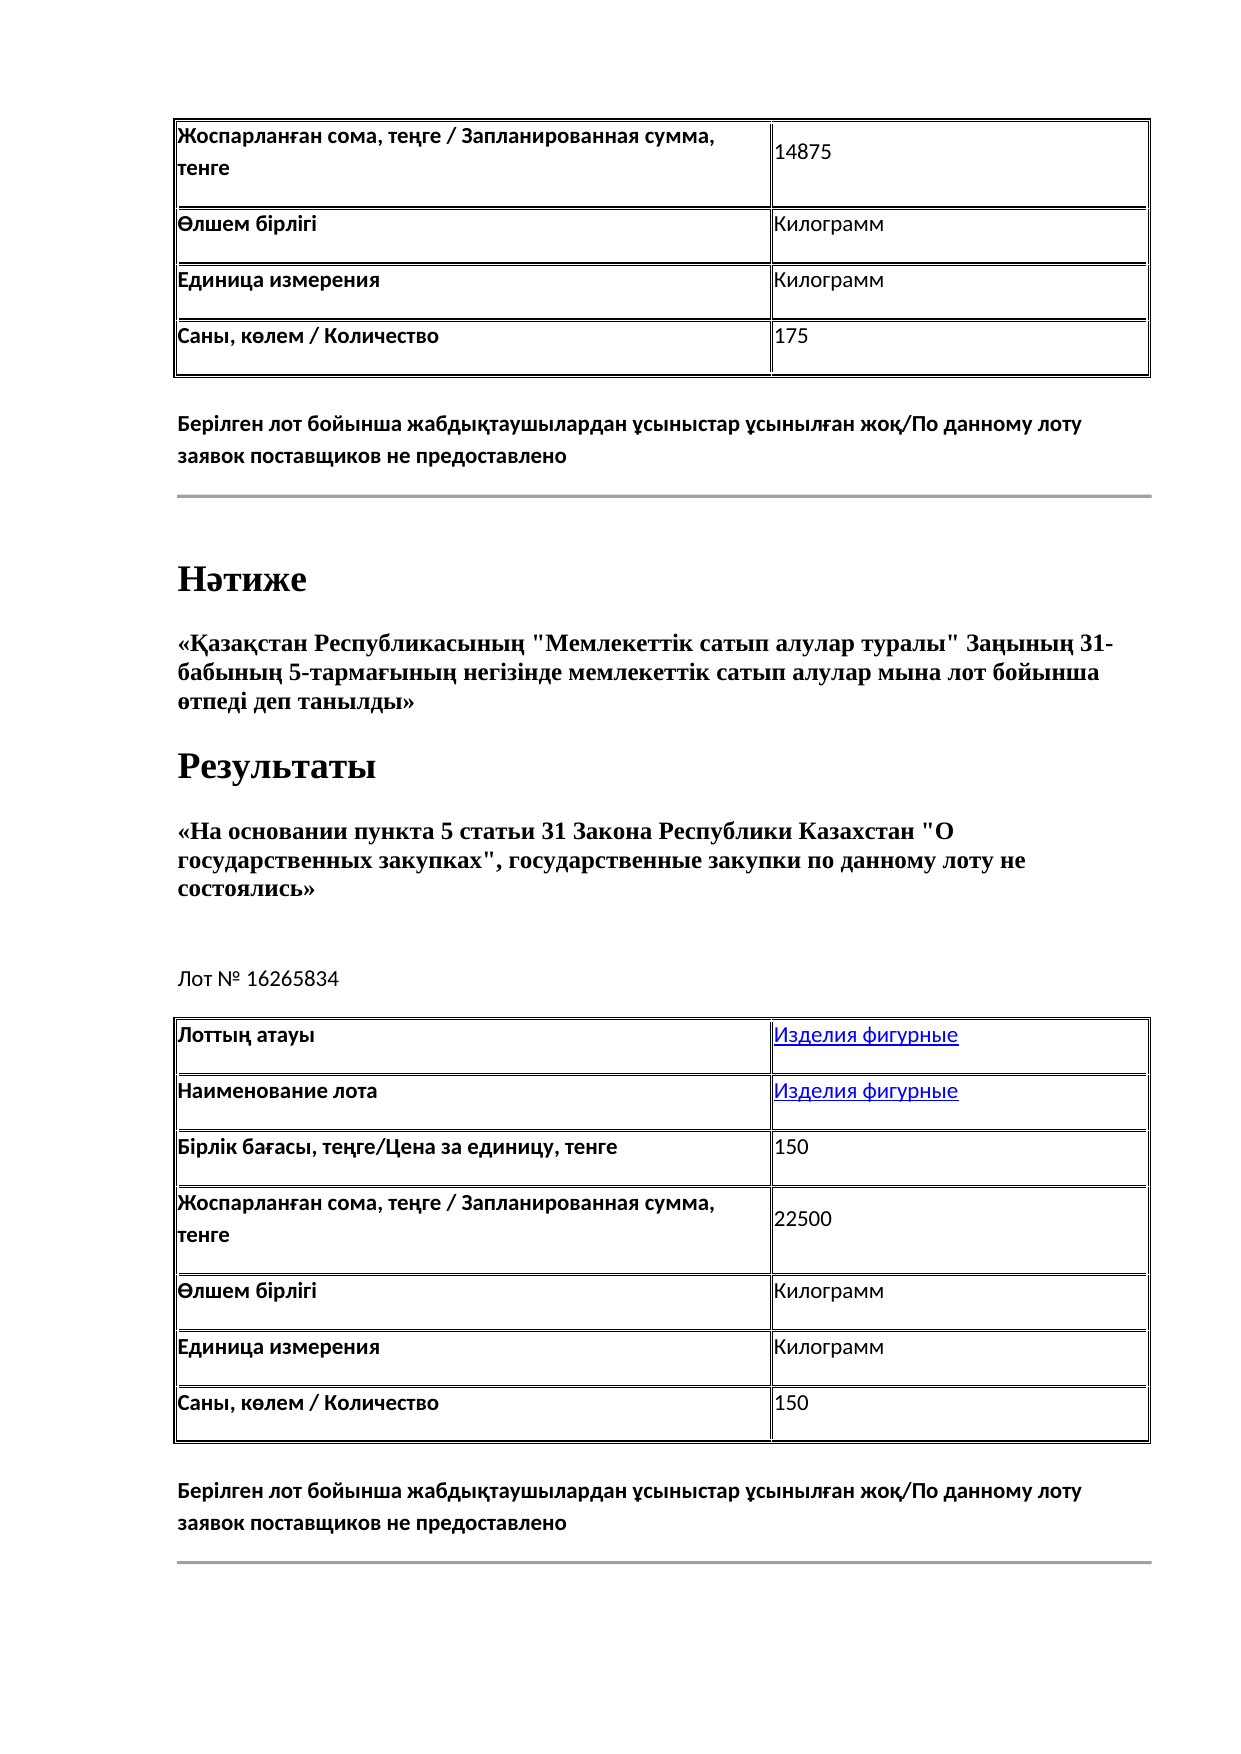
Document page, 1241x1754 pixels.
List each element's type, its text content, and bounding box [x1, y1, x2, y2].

table_cell Килограмм [773, 1329, 1148, 1384]
subtitle Нәтиже [177, 556, 1152, 599]
table_cell Килограмм [771, 1273, 1149, 1328]
table_cell 150 [771, 1385, 1148, 1440]
table_cell 175 [771, 318, 1148, 374]
table_cell Саны, көлем / Количество [177, 1385, 771, 1440]
text Лот № 16265834 [177, 931, 1152, 992]
table_header Изделия фигурные [771, 1020, 1148, 1073]
table_cell Наименование лота [175, 1073, 771, 1128]
table_cell Саны, көлем / Количество [177, 318, 771, 374]
table_cell Изделия фигурные [771, 1073, 1149, 1128]
table_cell Килограмм [773, 262, 1148, 318]
table_cell 14875 [771, 122, 1148, 206]
text «На основании пункта 5 статьи 31 Закона Республики Казахстан "О государственных закупках", государственные закупки по данному лоту не состоялись» [177, 816, 1152, 902]
text Берілген лот бойынша жабдықтаушылардан ұсыныстар ұсынылған жоқ/По данному лоту заявок поставщиков не предоставлено [177, 377, 1152, 470]
subtitle Результаты [177, 744, 1152, 787]
table_cell Жоспарланған сома, теңге / Запланированная сумма, тенге [177, 122, 771, 206]
table_cell Бірлік бағасы, теңге/Цена за единицу, тенге [177, 1129, 770, 1184]
table_header Лоттың атауы [177, 1020, 771, 1073]
table_cell 150 [773, 1129, 1148, 1184]
table_cell Өлшем бірлігі [175, 1273, 771, 1328]
table_cell Единица измерения [177, 262, 770, 318]
table_cell Өлшем бірлігі [177, 206, 770, 262]
table_cell Единица измерения [177, 1329, 770, 1384]
table_cell Килограмм [773, 206, 1148, 262]
text Берілген лот бойынша жабдықтаушылардан ұсыныстар ұсынылған жоқ/По данному лоту заявок поставщиков не предоставлено [177, 1444, 1152, 1536]
table_cell 22500 [773, 1185, 1148, 1273]
table_cell Жоспарланған сома, теңге / Запланированная сумма, тенге [177, 1185, 770, 1273]
text «Қазақстан Республикасының "Мемлекеттік сатып алулар туралы" Заңының 31-бабының 5-тармағының негізінде мемлекеттік сатып алулар мына лот бойынша өтпеді деп танылды» [177, 628, 1152, 714]
